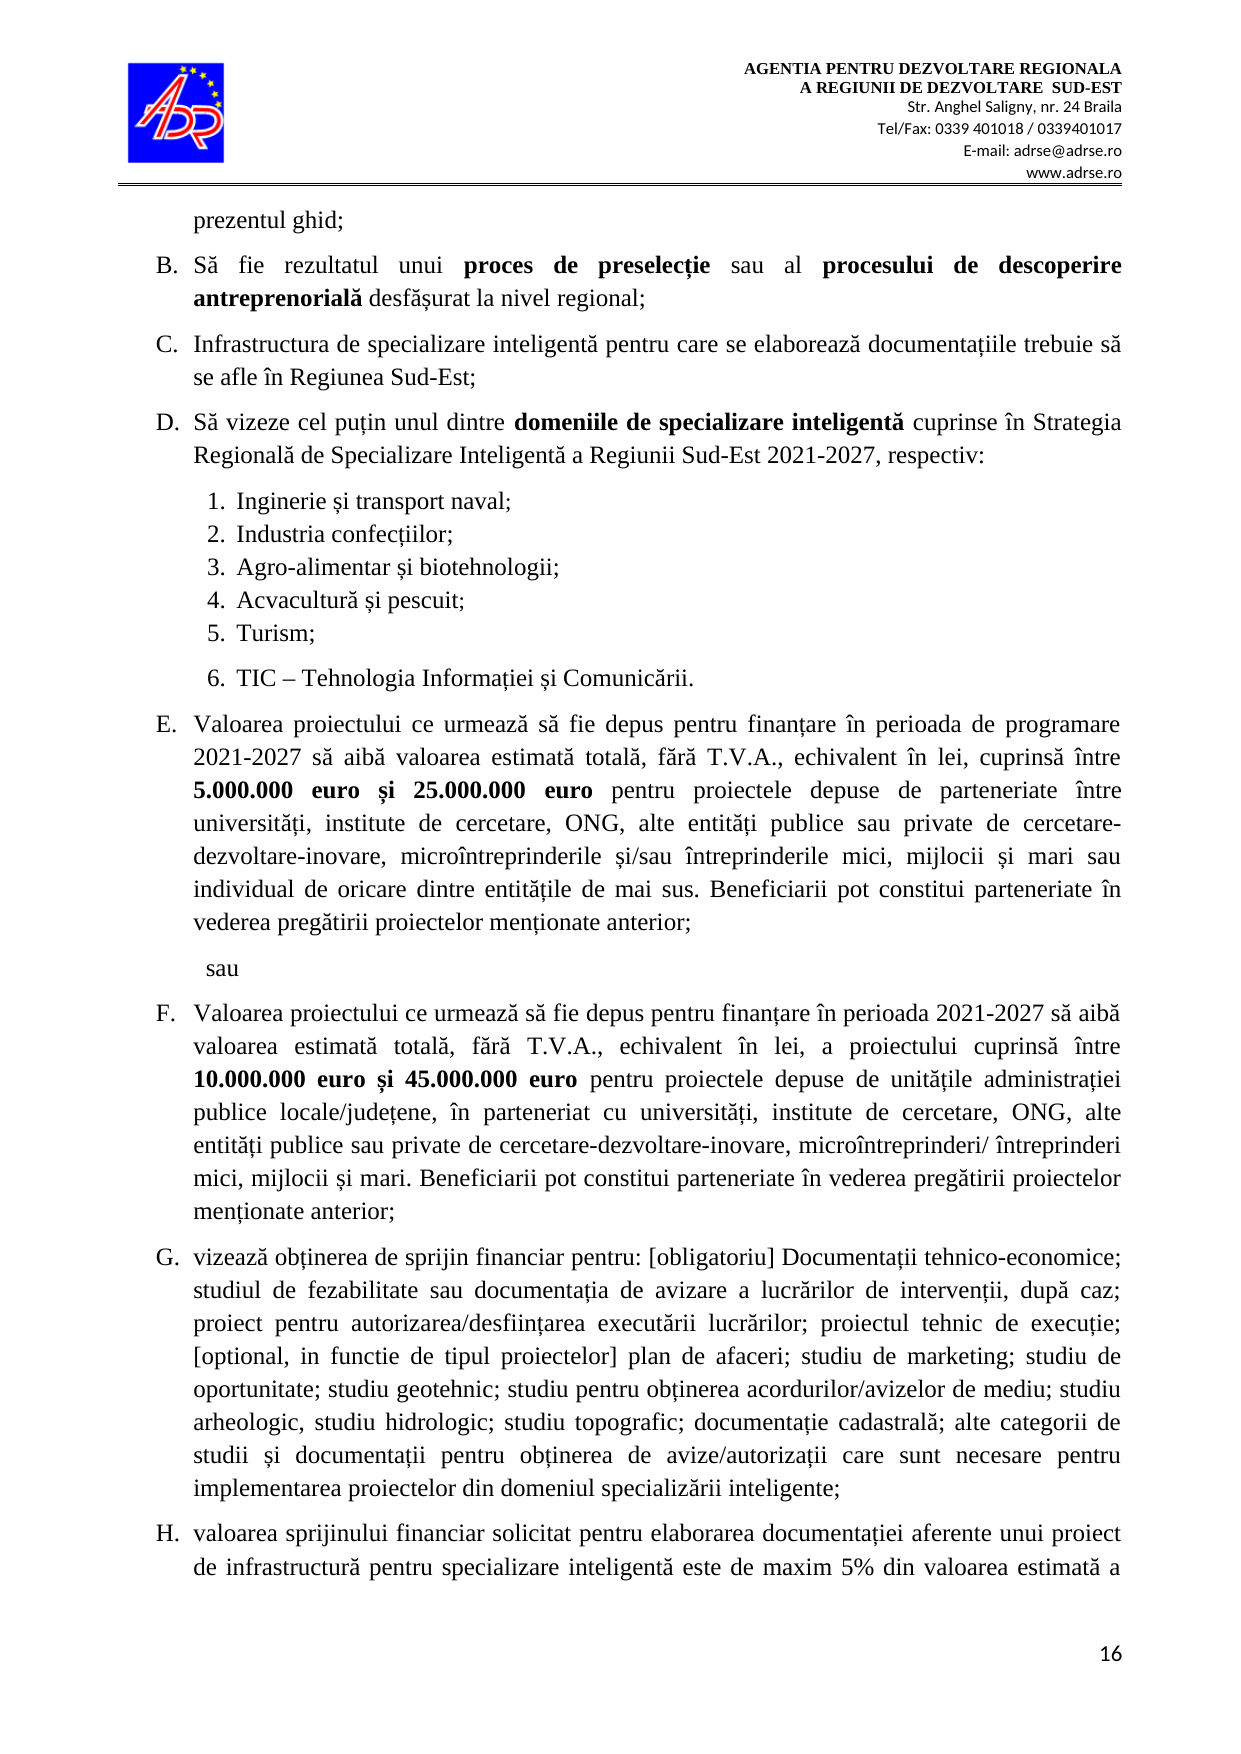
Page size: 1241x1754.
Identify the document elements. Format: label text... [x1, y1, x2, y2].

list Industria confecțiilor; [207, 519, 1122, 548]
list Să fie rezultatul unui proces de preselecție sau al procesului de descoperire antreprenorială desfășurat la nivel regional; [156, 250, 1122, 312]
list Valoarea proiectului ce urmează să fie depus pentru finanțare în perioada de programare 2021-2027 să aibă valoarea estimată totală, fără T.V.A., echivalent în lei, cuprinsă între 5.000.000 euro și 25.000.000 euro pentru proiectele depuse de parteneriate între universități, institute de cercetare, ONG, alte entități publice sau private de cercetare-dezvoltare-inovare, microîntreprinderile și/sau întreprinderile mici, mijlocii și mari sau individual de oricare dintre entitățile de mai sus. Beneficiarii pot constitui parteneriate în vederea pregătirii proiectelor menționate anterior; [156, 709, 1122, 936]
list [156, 1518, 1122, 1580]
list Agro-alimentar și biotehnologii; [207, 552, 1122, 581]
list Turism; [207, 618, 1122, 647]
list Acvacultură și pescuit; [207, 585, 1122, 614]
list sau [193, 953, 1122, 981]
list Să vizeze cel puțin unul dintre domeniile de specializare inteligentă cuprinse în Strategia Regională de Specializare Inteligentă a Regiunii Sud-Est 2021-2027, respectiv: [156, 407, 1122, 469]
list Inginerie și transport naval; [207, 486, 1122, 515]
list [156, 205, 1122, 233]
list TIC – Tehnologia Informației și Comunicării. [207, 663, 1122, 692]
list Infrastructura de specializare inteligentă pentru care se elaborează documentațiile trebuie să se afle în Regiunea Sud-Est; [156, 329, 1122, 391]
list vizează obținerea de sprijin financiar pentru: [obligatoriu] Documentații tehnico-economice; studiul de fezabilitate sau documentația de avizare a lucrărilor de intervenții, după caz; proiect pentru autorizarea/desființarea executării lucrărilor; proiectul tehnic de execuție; [optional, in functie de tipul proiectelor] plan de afaceri; studiu de marketing; studiu de oportunitate; studiu geotehnic; studiu pentru obținerea acordurilor/avizelor de mediu; studiu arheologic, studiu hidrologic; studiu topografic; documentație cadastrală; alte categorii de studii și documentații pentru obținerea de avize/autorizații care sunt necesare pentru implementarea proiectelor din domeniul specializării inteligente; [156, 1242, 1122, 1502]
list Valoarea proiectului ce urmează să fie depus pentru finanțare în perioada 2021-2027 să aibă valoarea estimată totală, fără T.V.A., echivalent în lei, a proiectului cuprinsă între 10.000.000 euro și 45.000.000 euro pentru proiectele depuse de unitățile administrației publice locale/județene, în parteneriat cu universități, institute de cercetare, ONG, alte entități publice sau private de cercetare-dezvoltare-inovare, microîntreprinderi/ întreprinderi mici, mijlocii și mari. Beneficiarii pot constitui parteneriate în vederea pregătirii proiectelor menționate anterior; [156, 998, 1122, 1225]
